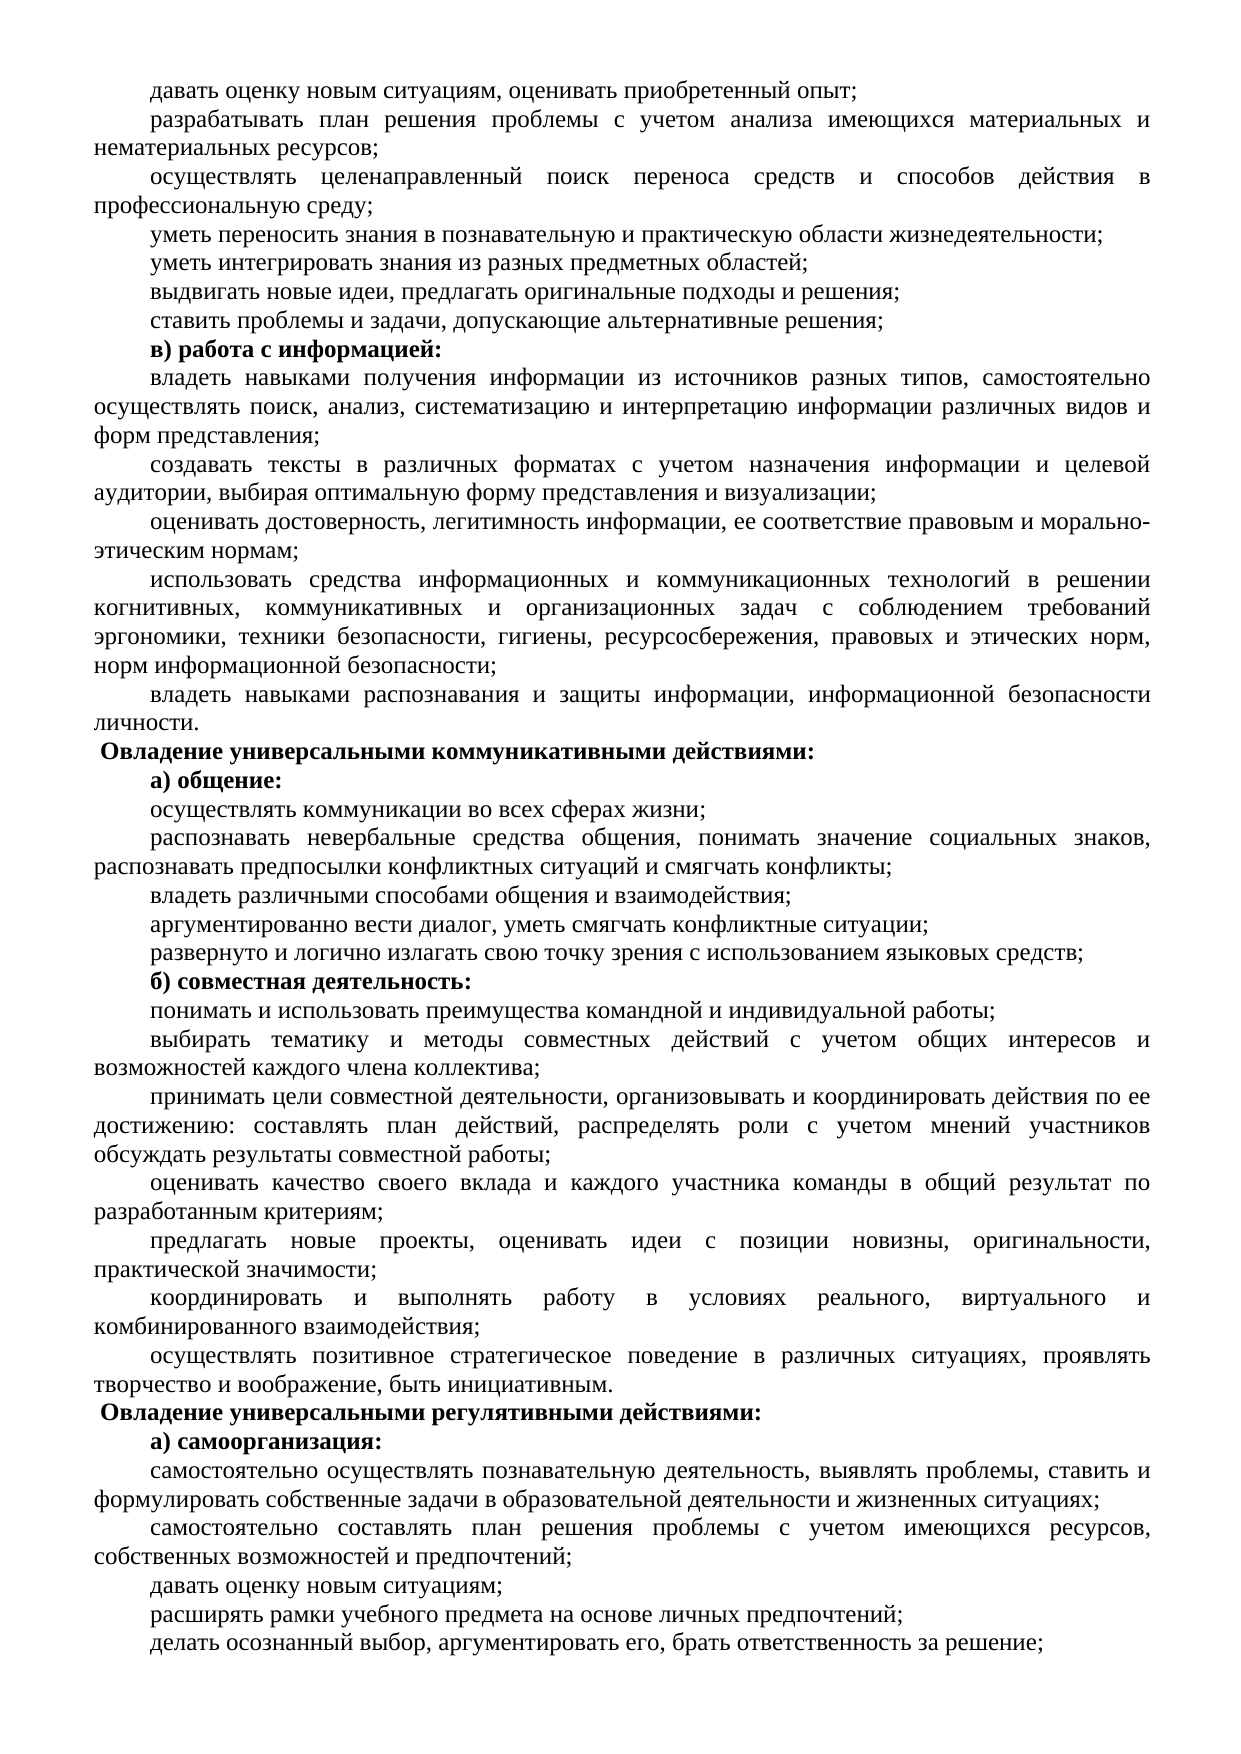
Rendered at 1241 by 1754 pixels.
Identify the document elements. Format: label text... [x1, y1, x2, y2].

text осуществлять целенаправленный поиск переноса средств и способов действия в профессиональную среду; [94, 161, 1152, 219]
text владеть различными способами общения и взаимодействия; [94, 880, 1152, 909]
text развернуто и логично излагать свою точку зрения с использованием языковых средств; [94, 937, 1152, 966]
text Овладение универсальными коммуникативными действиями: [94, 736, 1152, 765]
text делать осознанный выбор, аргументировать его, брать ответственность за решение; [94, 1627, 1152, 1656]
text принимать цели совместной деятельности, организовывать и координировать действия по ее достижению: составлять план действий, распределять роли с учетом мнений участников обсуждать результаты совместной работы; [94, 1081, 1152, 1167]
text а) общение: [94, 765, 1152, 794]
text создавать тексты в различных форматах с учетом назначения информации и целевой аудитории, выбирая оптимальную форму представления и визуализации; [94, 449, 1152, 506]
text осуществлять коммуникации во всех сферах жизни; [94, 794, 1152, 822]
text владеть навыками получения информации из источников разных типов, самостоятельно осуществлять поиск, анализ, систематизацию и интерпретацию информации различных видов и форм представления; [94, 362, 1152, 449]
text выбирать тематику и методы совместных действий с учетом общих интересов и возможностей каждого члена коллектива; [94, 1024, 1152, 1081]
text Овладение универсальными регулятивными действиями: [94, 1397, 1152, 1426]
text предлагать новые проекты, оценивать идеи с позиции новизны, оригинальности, практической значимости; [94, 1225, 1152, 1282]
text распознавать невербальные средства общения, понимать значение социальных знаков, распознавать предпосылки конфликтных ситуаций и смягчать конфликты; [94, 822, 1152, 880]
text давать оценку новым ситуациям, оценивать приобретенный опыт; [94, 75, 1152, 104]
text использовать средства информационных и коммуникационных технологий в решении когнитивных, коммуникативных и организационных задач с соблюдением требований эргономики, техники безопасности, гигиены, ресурсосбережения, правовых и этических норм, норм информационной безопасности; [94, 564, 1152, 679]
text ставить проблемы и задачи, допускающие альтернативные решения; [94, 305, 1152, 334]
text самостоятельно осуществлять познавательную деятельность, выявлять проблемы, ставить и формулировать собственные задачи в образовательной деятельности и жизненных ситуациях; [94, 1455, 1152, 1512]
text уметь переносить знания в познавательную и практическую области жизнедеятельности; [94, 219, 1152, 247]
text оценивать качество своего вклада и каждого участника команды в общий результат по разработанным критериям; [94, 1167, 1152, 1225]
text владеть навыками распознавания и защиты информации, информационной безопасности личности. [94, 679, 1152, 736]
text а) самоорганизация: [94, 1426, 1152, 1455]
text б) совместная деятельность: [94, 966, 1152, 995]
text давать оценку новым ситуациям; [94, 1570, 1152, 1599]
text в) работа с информацией: [94, 334, 1152, 362]
text уметь интегрировать знания из разных предметных областей; [94, 247, 1152, 276]
text расширять рамки учебного предмета на основе личных предпочтений; [94, 1599, 1152, 1627]
text оценивать достоверность, легитимность информации, ее соответствие правовым и морально-этическим нормам; [94, 506, 1152, 564]
text самостоятельно составлять план решения проблемы с учетом имеющихся ресурсов, собственных возможностей и предпочтений; [94, 1512, 1152, 1570]
text разрабатывать план решения проблемы с учетом анализа имеющихся материальных и нематериальных ресурсов; [94, 104, 1152, 161]
text выдвигать новые идеи, предлагать оригинальные подходы и решения; [94, 276, 1152, 305]
text осуществлять позитивное стратегическое поведение в различных ситуациях, проявлять творчество и воображение, быть инициативным. [94, 1340, 1152, 1397]
text понимать и использовать преимущества командной и индивидуальной работы; [94, 995, 1152, 1024]
text координировать и выполнять работу в условиях реального, виртуального и комбинированного взаимодействия; [94, 1282, 1152, 1340]
text аргументированно вести диалог, уметь смягчать конфликтные ситуации; [94, 909, 1152, 937]
